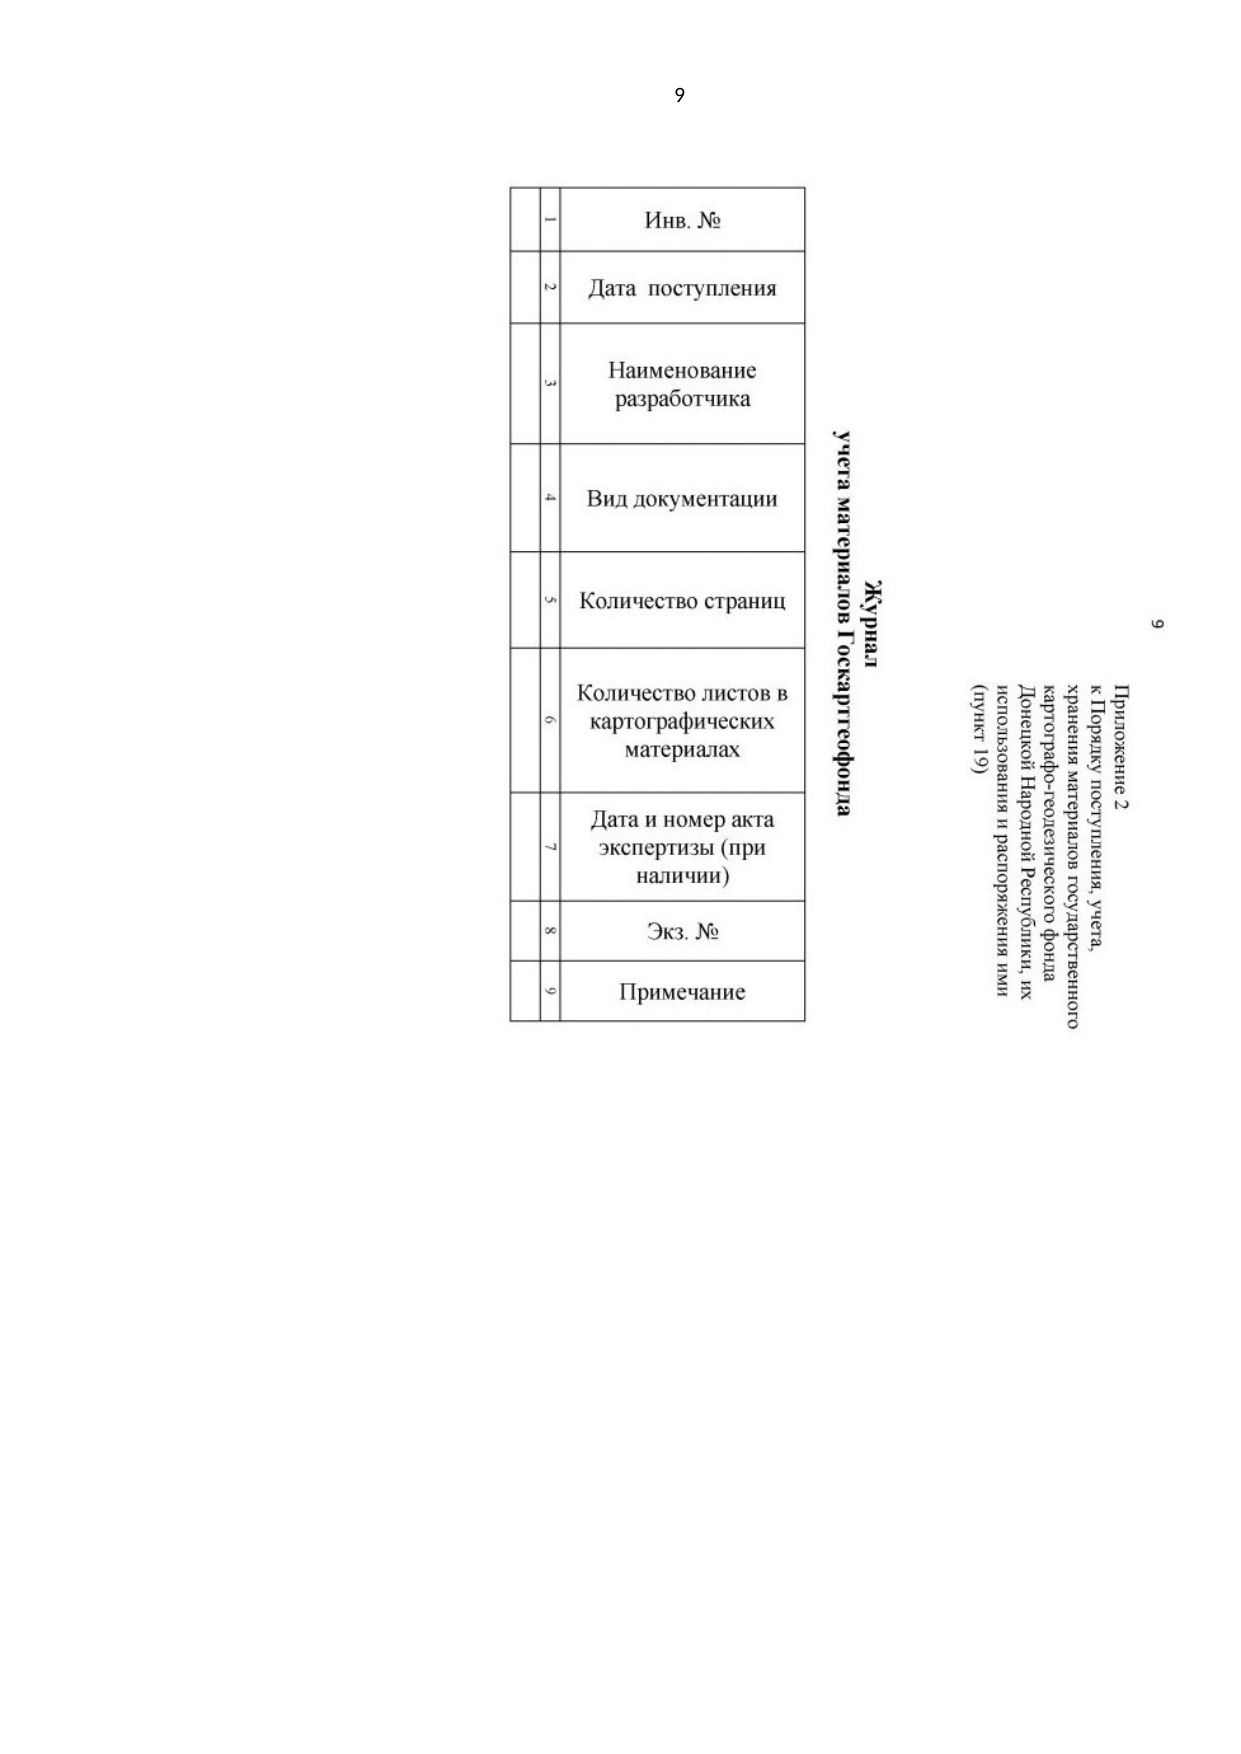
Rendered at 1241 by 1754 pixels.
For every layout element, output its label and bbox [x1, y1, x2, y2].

picture [173, 120, 1184, 1047]
